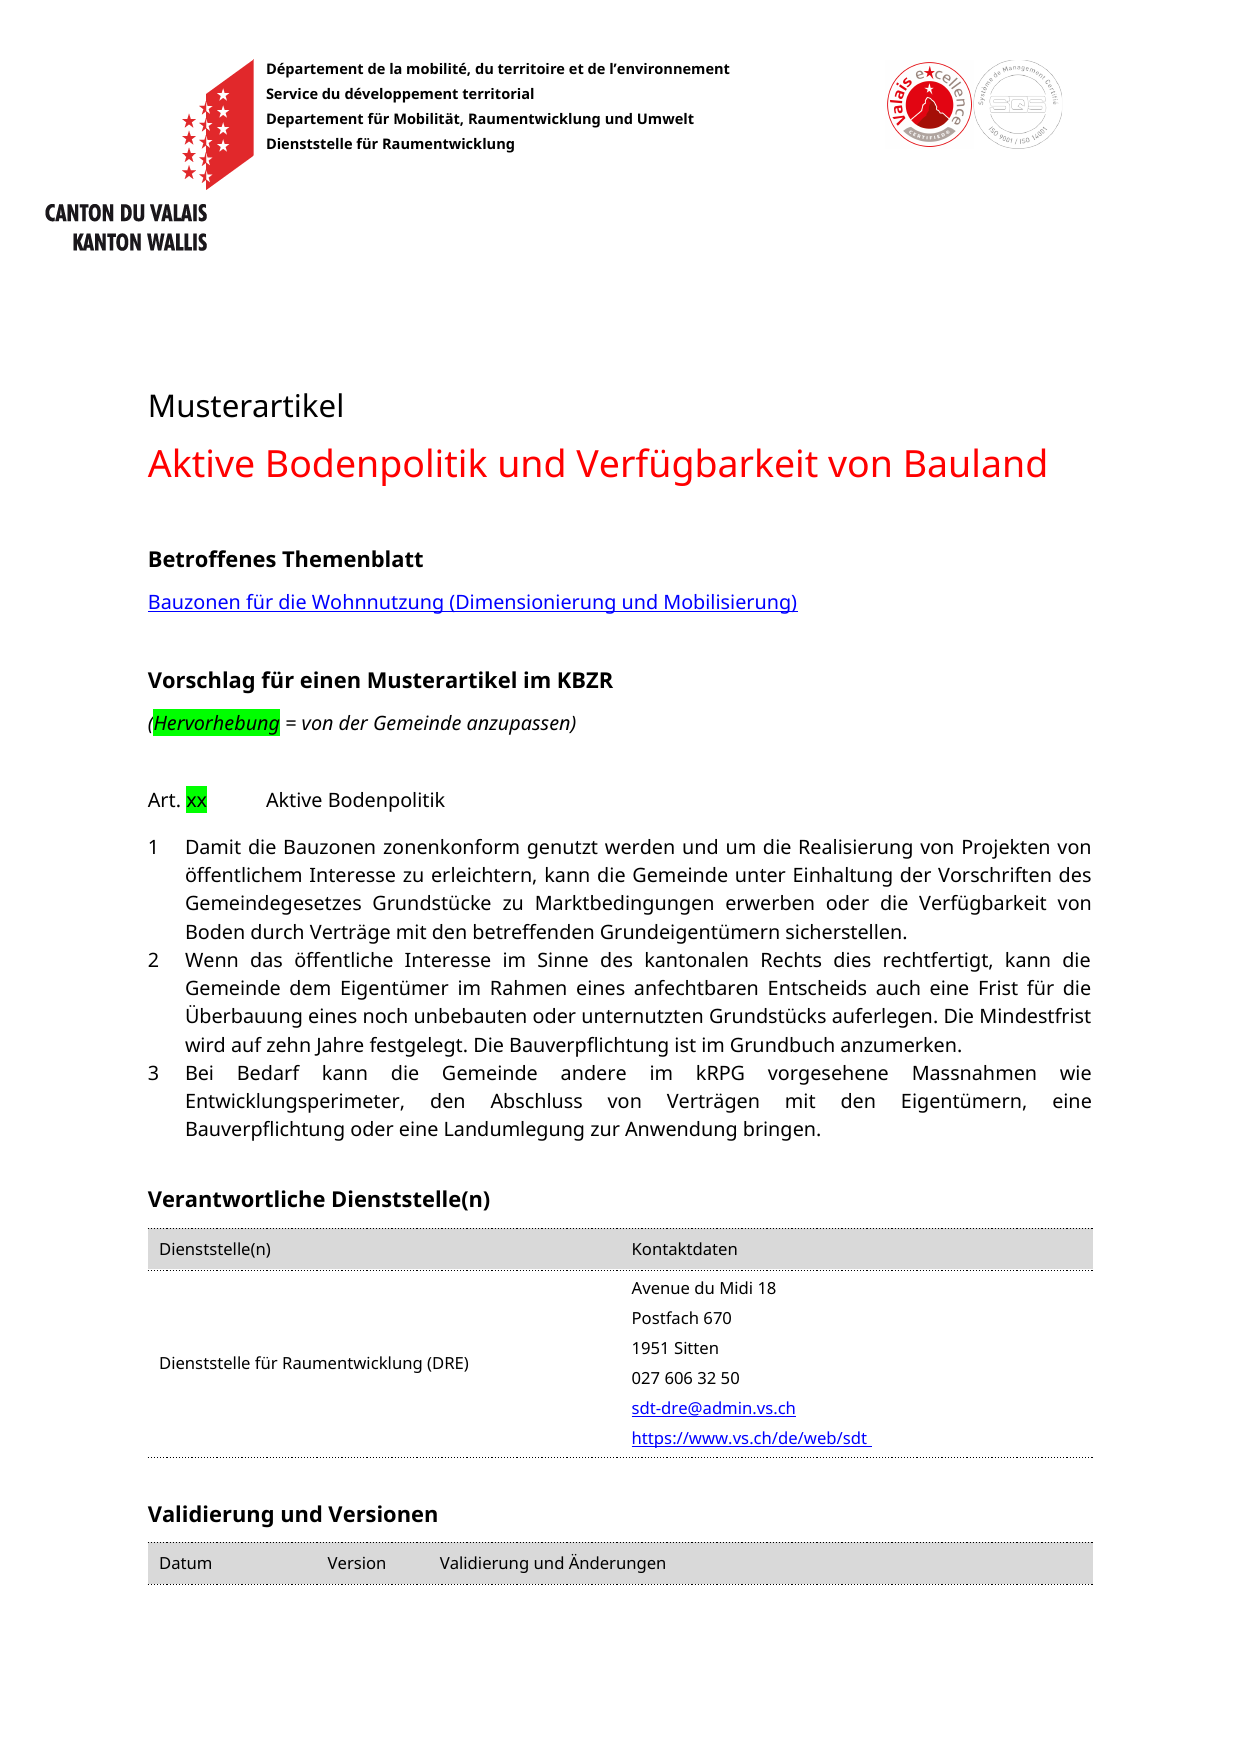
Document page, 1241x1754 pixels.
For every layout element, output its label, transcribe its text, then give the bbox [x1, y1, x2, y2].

table_cell Dienststelle für Raumentwicklung (DRE) [148, 1270, 620, 1457]
table_header Datum [148, 1542, 316, 1584]
text Vorschlag für einen Musterartikel im KBZR [148, 665, 1093, 695]
picture [885, 60, 974, 149]
text Betroffenes Themenblatt [148, 544, 1093, 574]
text Bei Bedarf kann die Gemeinde andere im kRPG vorgesehene Massnahmen wie Entwicklungsperimeter, den Abschluss von Verträgen mit den Eigentümern, eine Bauverpflichtung oder eine Landumlegung zur Anwendung bringen. [148, 1059, 1093, 1142]
text Wenn das öffentliche Interesse im Sinne des kantonalen Rechts dies rechtfertigt, kann die Gemeinde dem Eigentümer im Rahmen eines anfechtbaren Entscheids auch eine Frist für die Überbauung eines noch unbebauten oder unternutzten Grundstücks auferlegen. Die Mindestfrist wird auf zehn Jahre festgelegt. Die Bauverpflichtung ist im Grundbuch anzumerken. [148, 946, 1093, 1058]
table_header Dienststelle(n) [148, 1228, 620, 1269]
text Damit die Bauzonen zonenkonform genutzt werden und um die Realisierung von Projekten von öffentlichem Interesse zu erleichtern, kann die Gemeinde unter Einhaltung der Vorschriften des Gemeindegesetzes Grundstücke zu Marktbedingungen erwerben oder die Verfügbarkeit von Boden durch Verträge mit den betreffenden Grundeigentümern sicherstellen. [148, 833, 1093, 945]
text Bauzonen für die Wohnnutzung (Dimensionierung und Mobilisierung) [148, 588, 1093, 615]
text Aktive Bodenpolitik und Verfügbarkeit von Bauland [148, 437, 1093, 488]
text (Hervorhebung = von der Gemeinde anzupassen) [280, 709, 1093, 736]
table_header Validierung und Änderungen [428, 1542, 1093, 1584]
text Validierung und Versionen [148, 1498, 1093, 1528]
picture [35, 59, 254, 251]
text Musterartikel [148, 384, 1093, 427]
text Art. xx Aktive Bodenpolitik [207, 786, 1093, 813]
table_cell Avenue du Midi 18 Postfach 670 1951 Sitten 027 606 32 50 sdt-dre@admin.vs.ch https://www.vs.ch/de/web/sdt [620, 1270, 1093, 1457]
table_header Kontaktdaten [620, 1228, 1093, 1269]
table_header Version [316, 1542, 428, 1584]
text Verantwortliche Dienststelle(n) [148, 1184, 1093, 1214]
